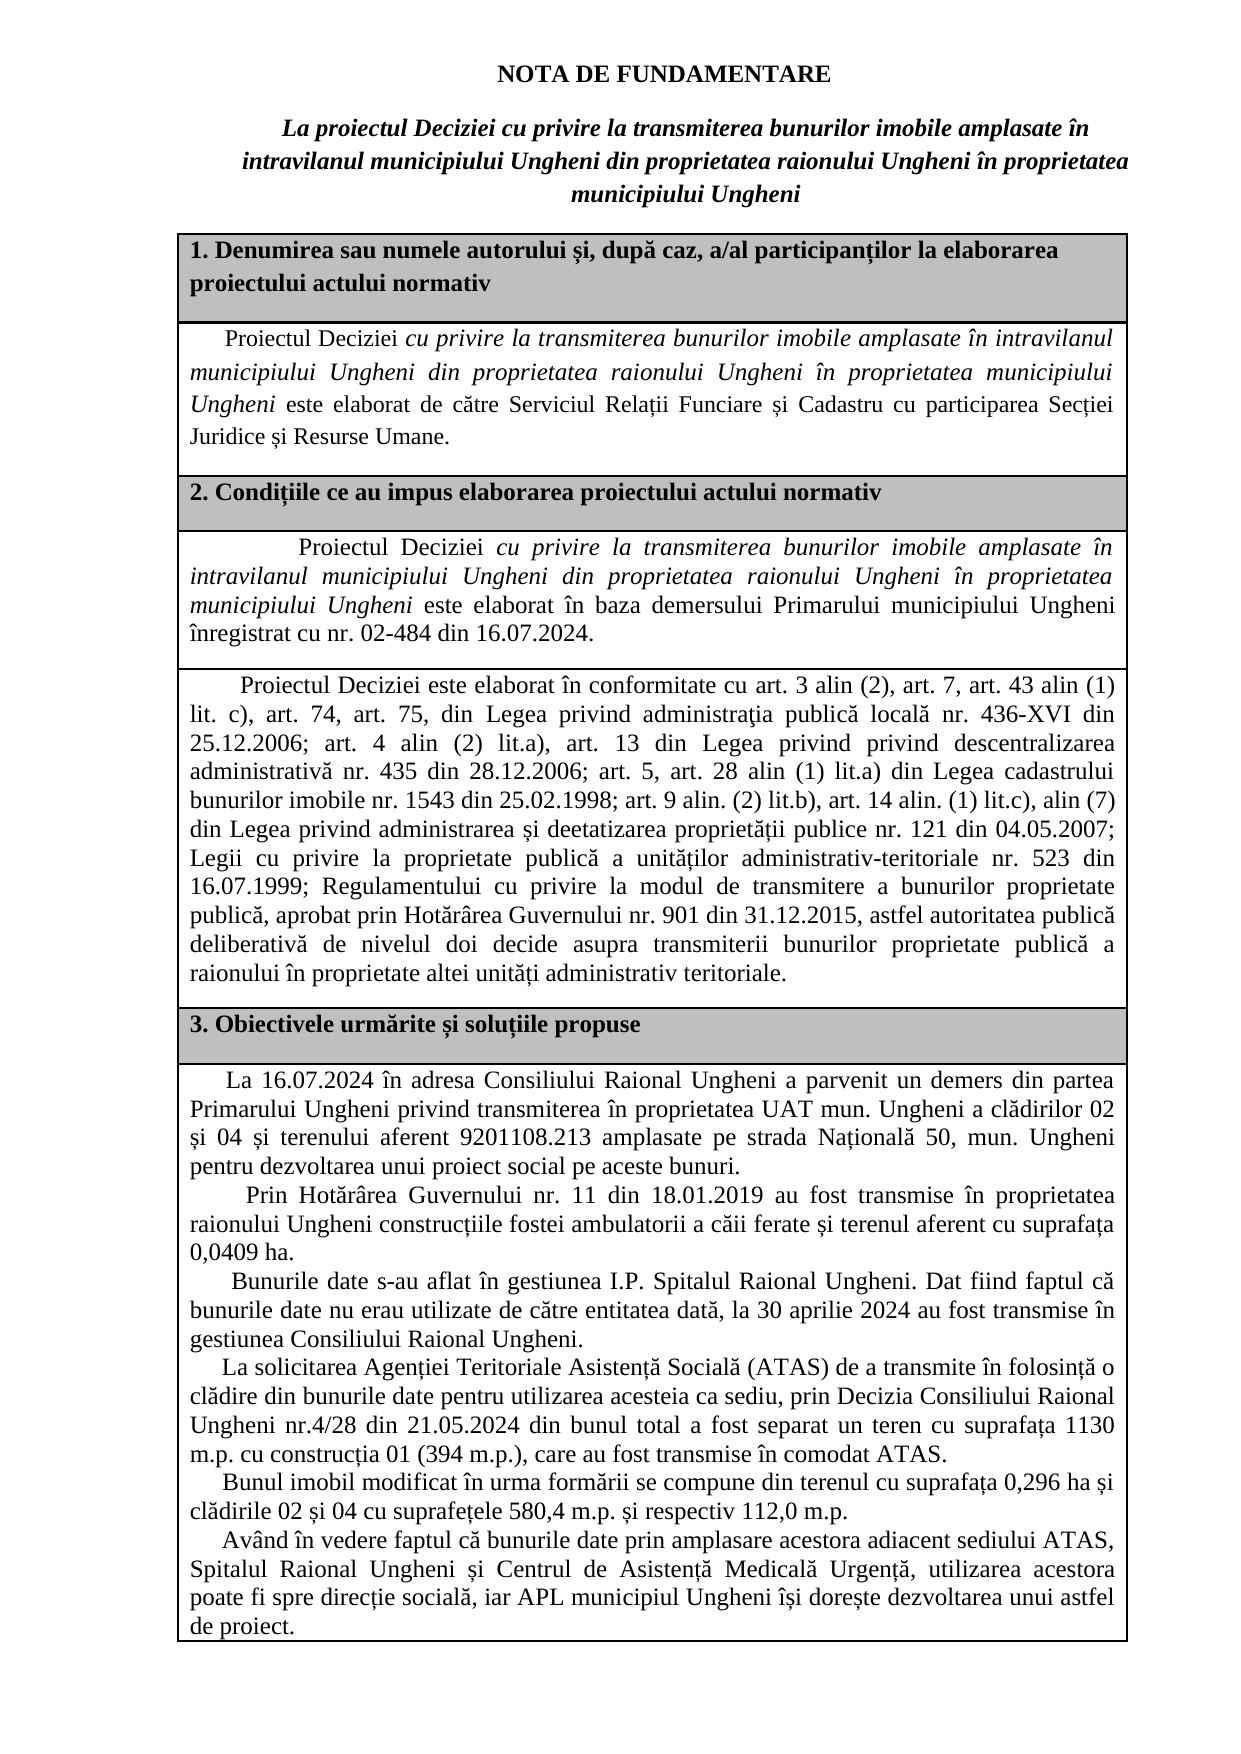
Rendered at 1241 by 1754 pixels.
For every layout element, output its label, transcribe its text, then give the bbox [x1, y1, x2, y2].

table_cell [179, 1065, 1126, 1640]
table_cell Proiectul Deciziei cu privire la transmiterea bunurilor imobile amplasate în intravilanul municipiului Ungheni din proprietatea raionului Ungheni în proprietatea municipiului Ungheni este elaborat de către Serviciul Relații Funciare și Cadastru cu participarea Secției Juridice și Resurse Umane. [179, 324, 1126, 475]
table_header 1. Denumirea sau numele autorului și, după caz, a/al participanților la elaborarea proiectului actului normativ [179, 235, 1126, 321]
table_cell 3. Obiectivele urmărite și soluțiile propuse [179, 1009, 1126, 1063]
text La proiectul Deciziei cu privire la transmiterea bunurilor imobile amplasate în intravilanul municipiului Ungheni din proprietatea raionului Ungheni în proprietatea municipiului Ungheni [222, 113, 1152, 208]
table_cell 2. Condițiile ce au impus elaborarea proiectului actului normativ [179, 477, 1126, 530]
table_cell Proiectul Deciziei cu privire la transmiterea bunurilor imobile amplasate în intravilanul municipiului Ungheni din proprietatea raionului Ungheni în proprietatea municipiului Ungheni este elaborat în baza demersului Primarului municipiului Ungheni înregistrat cu nr. 02-484 din 16.07.2024. [179, 532, 1126, 668]
table_cell Proiectul Deciziei este elaborat în conformitate cu art. 3 alin (2), art. 7, art. 43 alin (1) lit. c), art. 74, art. 75, din Legea privind administraţia publică locală nr. 436-XVI din 25.12.2006; art. 4 alin (2) lit.a), art. 13 din Legea privind privind descentralizarea administrativă nr. 435 din 28.12.2006; art. 5, art. 28 alin (1) lit.a) din Legea cadastrului bunurilor imobile nr. 1543 din 25.02.1998; art. 9 alin. (2) lit.b), art. 14 alin. (1) lit.c), alin (7) din Legea privind administrarea și deetatizarea proprietății publice nr. 121 din 04.05.2007; Legii cu privire la proprietate publică a unităților administrativ-teritoriale nr. 523 din 16.07.1999; Regulamentului cu privire la modul de transmitere a bunurilor proprietate publică, aprobat prin Hotărârea Guvernului nr. 901 din 31.12.2015, astfel autoritatea publică deliberativă de nivelul doi decide asupra transmiterii bunurilor proprietate publică a raionului în proprietate altei unități administrativ teritoriale. [179, 670, 1126, 1007]
text NOTA DE FUNDAMENTARE [177, 59, 1152, 88]
